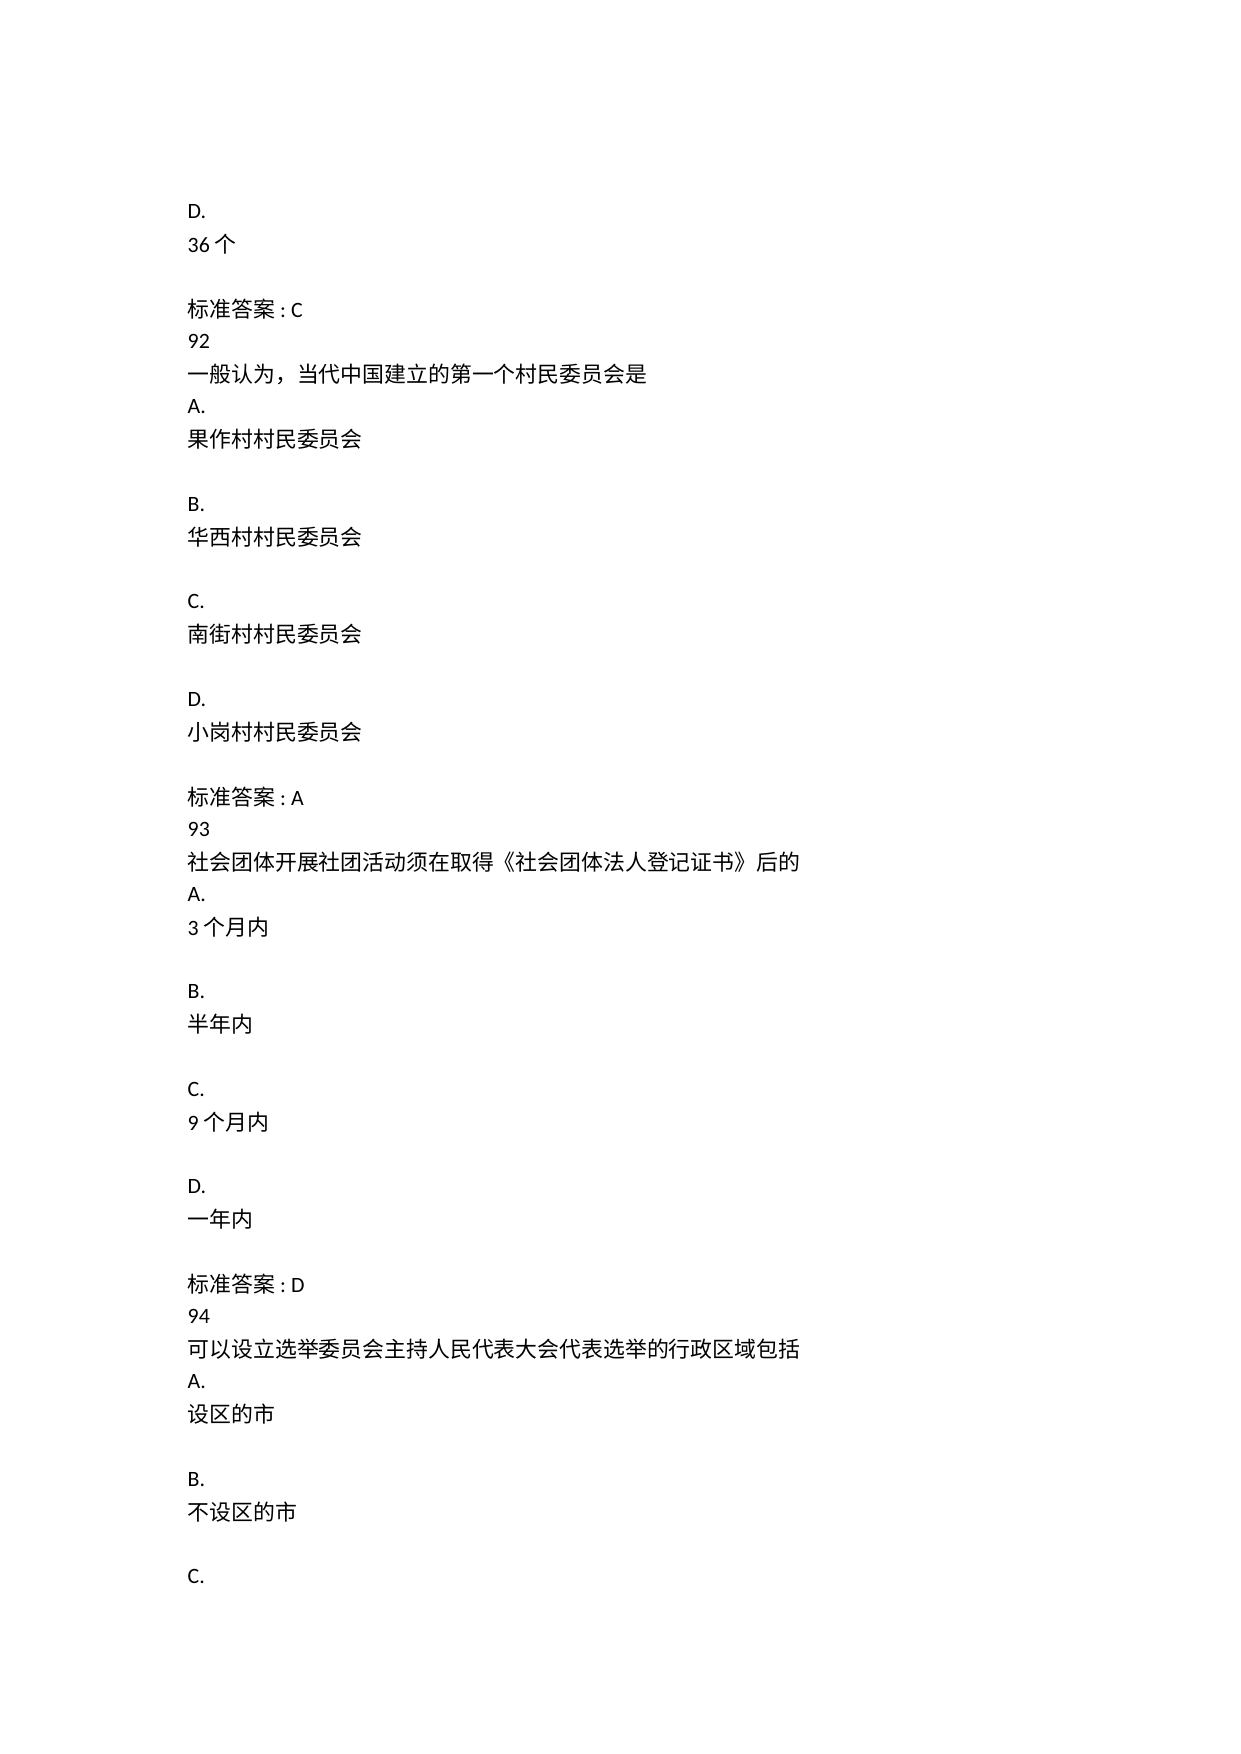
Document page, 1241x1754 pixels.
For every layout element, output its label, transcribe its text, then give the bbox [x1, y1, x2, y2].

text C. [187, 1559, 1053, 1592]
text A. [187, 877, 1053, 909]
text 一年内 [187, 1202, 1053, 1234]
text B. [187, 487, 1053, 519]
text A. [187, 389, 1053, 422]
text 南街村村民委员会 [187, 617, 1053, 649]
text 3个月内 [187, 909, 1053, 942]
text 标准答案 : D [187, 1267, 1053, 1299]
text 标准答案 : C [187, 292, 1053, 324]
text C. [187, 1072, 1053, 1104]
text D. [187, 194, 1053, 227]
text D. [187, 1169, 1053, 1202]
text 一般认为，当代中国建立的第一个村民委员会是 [187, 357, 1053, 389]
text 94 [187, 1299, 1053, 1332]
text C. [187, 584, 1053, 617]
text D. [187, 682, 1053, 714]
text B. [187, 974, 1053, 1007]
text 设区的市 [187, 1397, 1053, 1429]
text A. [187, 1364, 1053, 1397]
text 92 [187, 324, 1053, 357]
text 小岗村村民委员会 [187, 714, 1053, 747]
text 不设区的市 [187, 1494, 1053, 1527]
text 半年内 [187, 1007, 1053, 1039]
text 36个 [187, 227, 1053, 259]
text B. [187, 1462, 1053, 1494]
text 标准答案 : A [187, 779, 1053, 812]
text 华西村村民委员会 [187, 519, 1053, 552]
text 可以设立选举委员会主持人民代表大会代表选举的行政区域包括 [187, 1332, 1053, 1364]
text 果作村村民委员会 [187, 422, 1053, 454]
text 社会团体开展社团活动须在取得《社会团体法人登记证书》后的 [187, 844, 1053, 877]
text 9个月内 [187, 1104, 1053, 1137]
text 93 [187, 812, 1053, 844]
